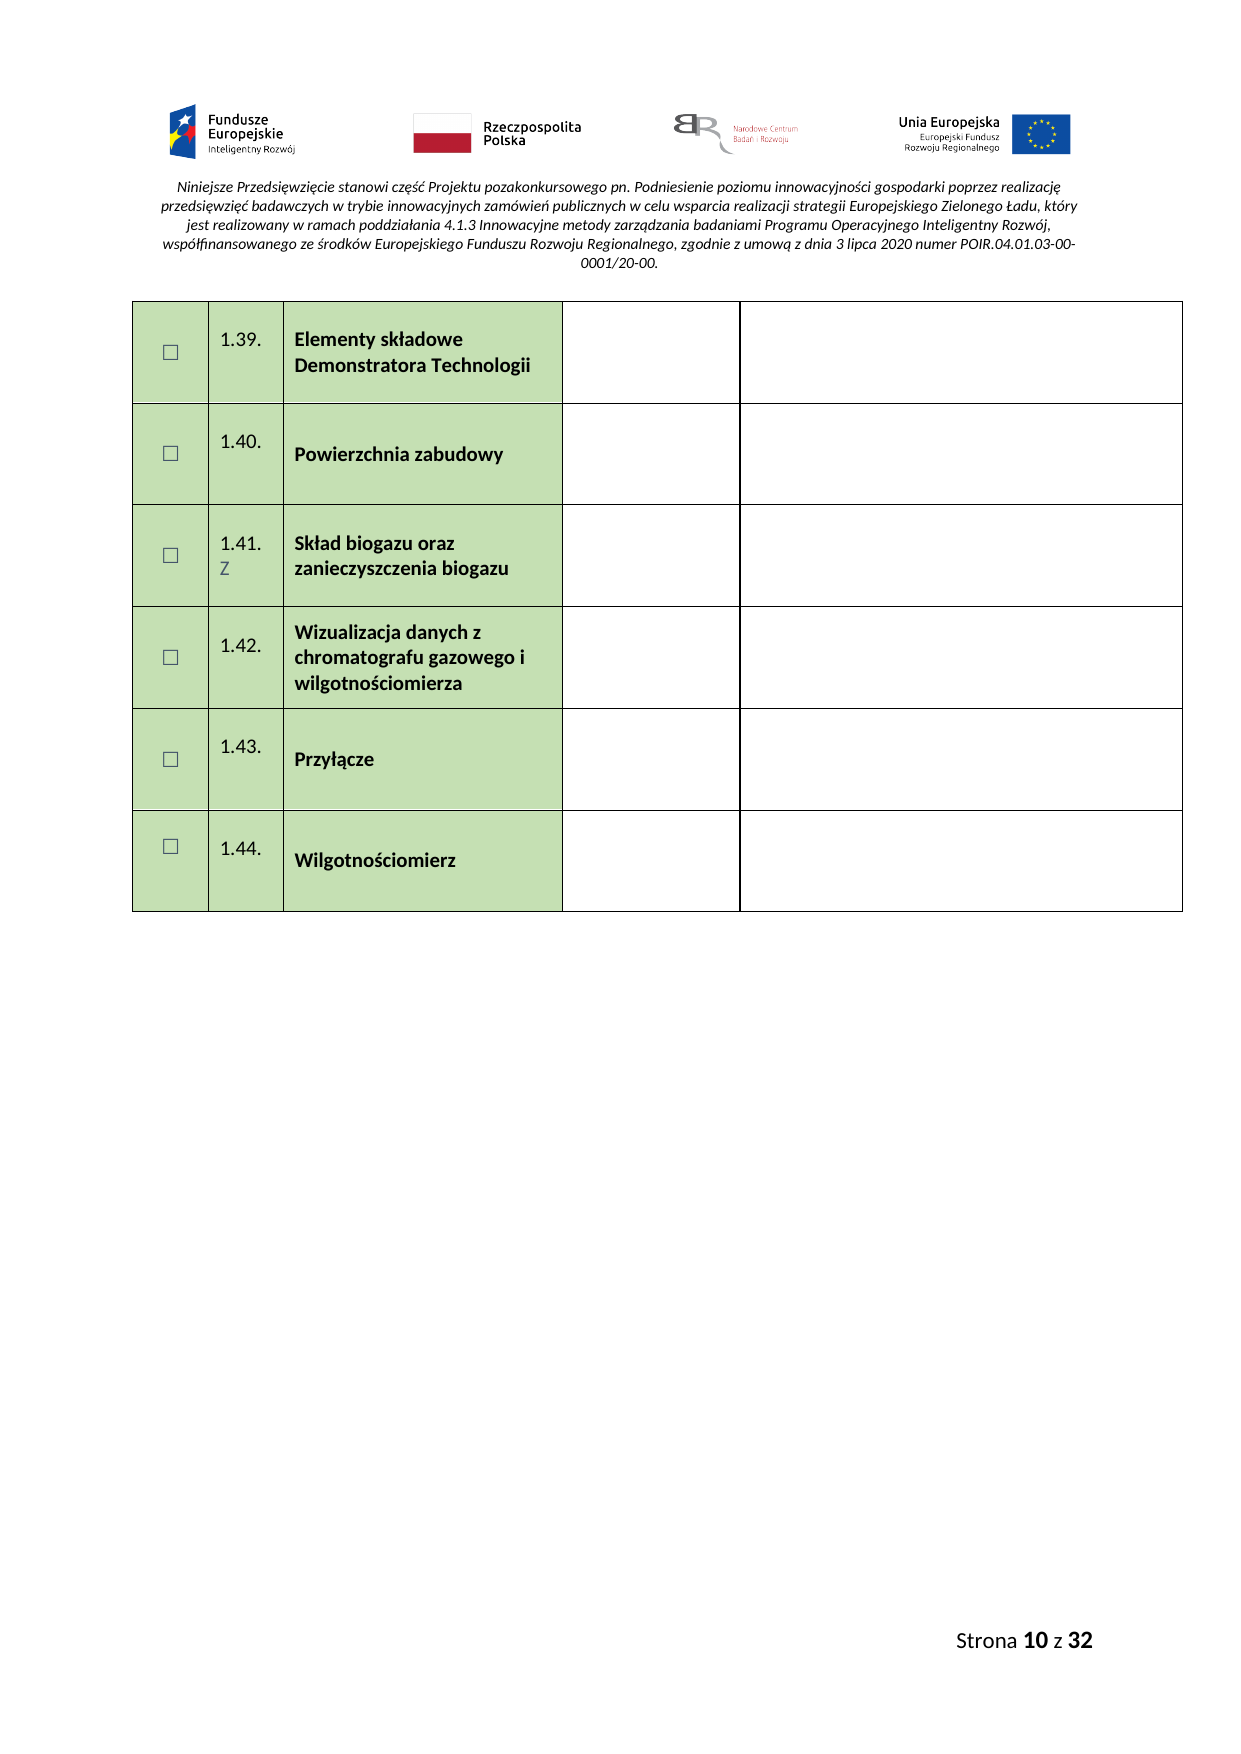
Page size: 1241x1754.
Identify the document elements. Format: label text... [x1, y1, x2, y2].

table_cell [741, 505, 1182, 606]
table_cell [209, 811, 283, 911]
table_cell ☐ [133, 811, 208, 911]
table_cell Z [209, 505, 283, 606]
table_cell [563, 811, 739, 911]
table_cell [563, 302, 739, 402]
table_cell Wilgotnościomierz [284, 811, 562, 911]
table_cell [741, 811, 1182, 911]
table_cell [563, 709, 739, 809]
table_cell [563, 607, 739, 708]
table_cell [209, 607, 283, 708]
table_cell Przyłącze [284, 709, 562, 809]
table_cell [209, 302, 283, 402]
table_cell [741, 607, 1182, 708]
table_cell [209, 404, 283, 504]
table_cell Wizualizacja danych z chromatografu gazowego i wilgotnościomierza [284, 607, 562, 708]
table_cell [209, 709, 283, 809]
table_cell Powierzchnia zabudowy [284, 404, 562, 504]
picture [169, 104, 1071, 159]
table_cell [741, 709, 1182, 809]
table_cell [741, 302, 1182, 402]
table_cell [563, 404, 739, 504]
table_cell Skład biogazu oraz zanieczyszczenia biogazu [284, 505, 562, 606]
table_cell [741, 404, 1182, 504]
table_cell Elementy składowe Demonstratora Technologii [284, 302, 562, 402]
table_cell [563, 505, 739, 606]
